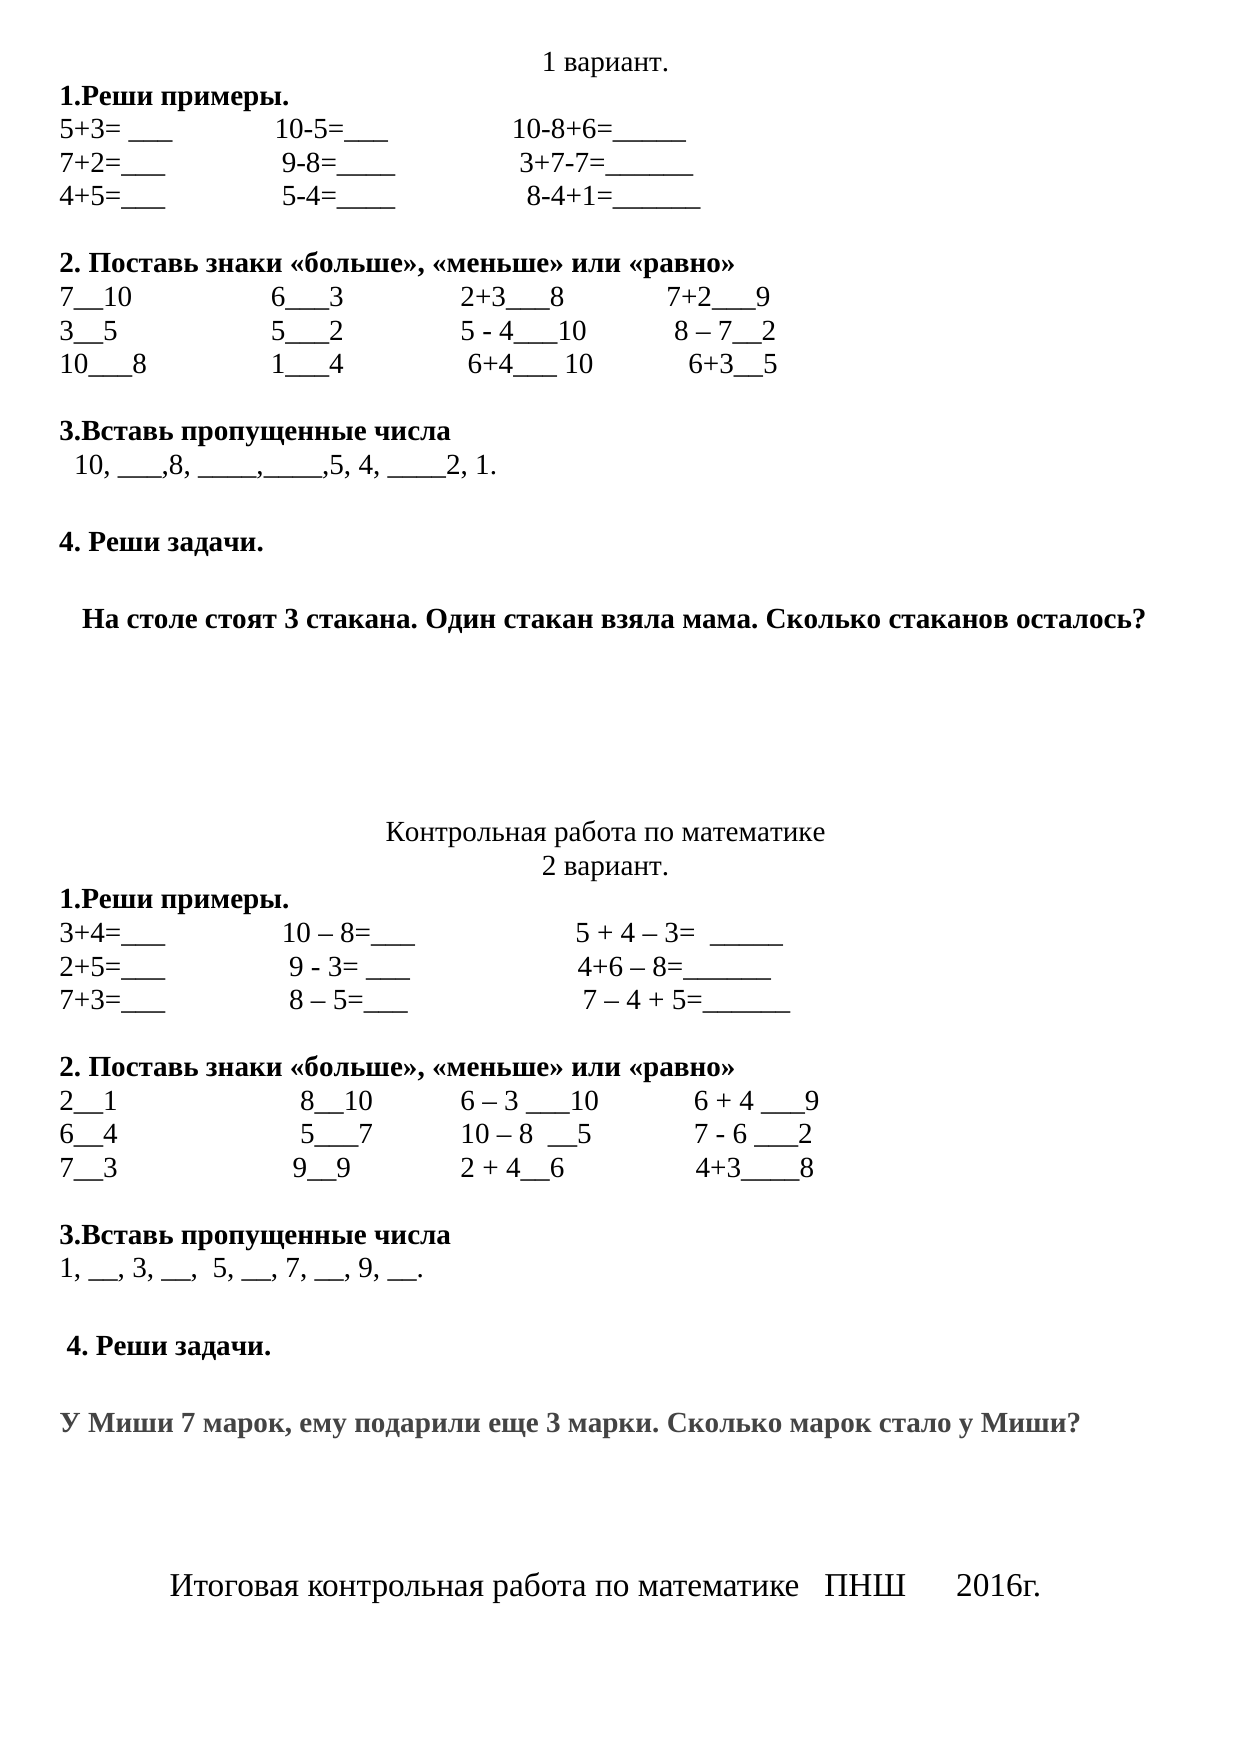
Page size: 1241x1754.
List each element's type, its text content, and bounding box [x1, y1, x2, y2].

text 7__10 6___3 2+3___8 7+2___9 [59, 279, 1152, 313]
text 1.Реши примеры. [59, 78, 1152, 111]
text Контрольная работа по математике [59, 814, 1152, 848]
text 2 вариант. [59, 848, 1152, 882]
list 4. Реши задачи. [59, 1328, 1152, 1361]
text 5+3= ___ 10-5=___ 10-8+6=_____ [59, 111, 1152, 145]
list На столе стоят 3 стакана. Один стакан взяла мама. Сколько стаканов осталось? [82, 601, 1152, 634]
text 7__3 9__9 2 + 4__6 4+3____8 [59, 1150, 1152, 1183]
list 4. Реши задачи. [44, 524, 1152, 557]
text 2+5=___ 9 - 3= ___ 4+6 – 8=______ [59, 949, 1152, 982]
text 2. Поставь знаки «больше», «меньше» или «равно» [59, 1049, 1152, 1083]
text 3__5 5___2 5 - 4___10 8 – 7__2 [59, 313, 1152, 346]
text 1.Реши примеры. [59, 882, 1152, 915]
list 10, ___,8, ____,____,5, 4, ____2, 1. [74, 447, 1152, 480]
text 4+5=___ 5-4=____ 8-4+1=______ [59, 178, 1152, 212]
text 3.Вставь пропущенные числа [59, 1217, 1152, 1251]
text 1 вариант. [59, 44, 1152, 78]
list 1, __, 3, __, 5, __, 7, __, 9, __. [59, 1251, 1152, 1284]
text 3.Вставь пропущенные числа [59, 413, 1152, 447]
text 2. Поставь знаки «больше», «меньше» или «равно» [59, 246, 1152, 279]
text 7+2=___ 9-8=____ 3+7-7=______ [59, 145, 1152, 178]
text 7+3=___ 8 – 5=___ 7 – 4 + 5=______ [59, 982, 1152, 1016]
text 6__4 5___7 10 – 8 __5 7 - 6 ___2 [59, 1116, 1152, 1150]
text 2__1 8__10 6 – 3 ___10 6 + 4 ___9 [59, 1083, 1152, 1116]
text Итоговая контрольная работа по математике ПНШ 2016г. [59, 1565, 1152, 1603]
list У Миши 7 марок, ему подарили еще 3 марки. Сколько марок стало у Миши? [59, 1405, 1152, 1438]
text 3+4=___ 10 – 8=___ 5 + 4 – 3= _____ [59, 915, 1152, 949]
text 10___8 1___4 6+4___ 10 6+3__5 [59, 346, 1152, 380]
